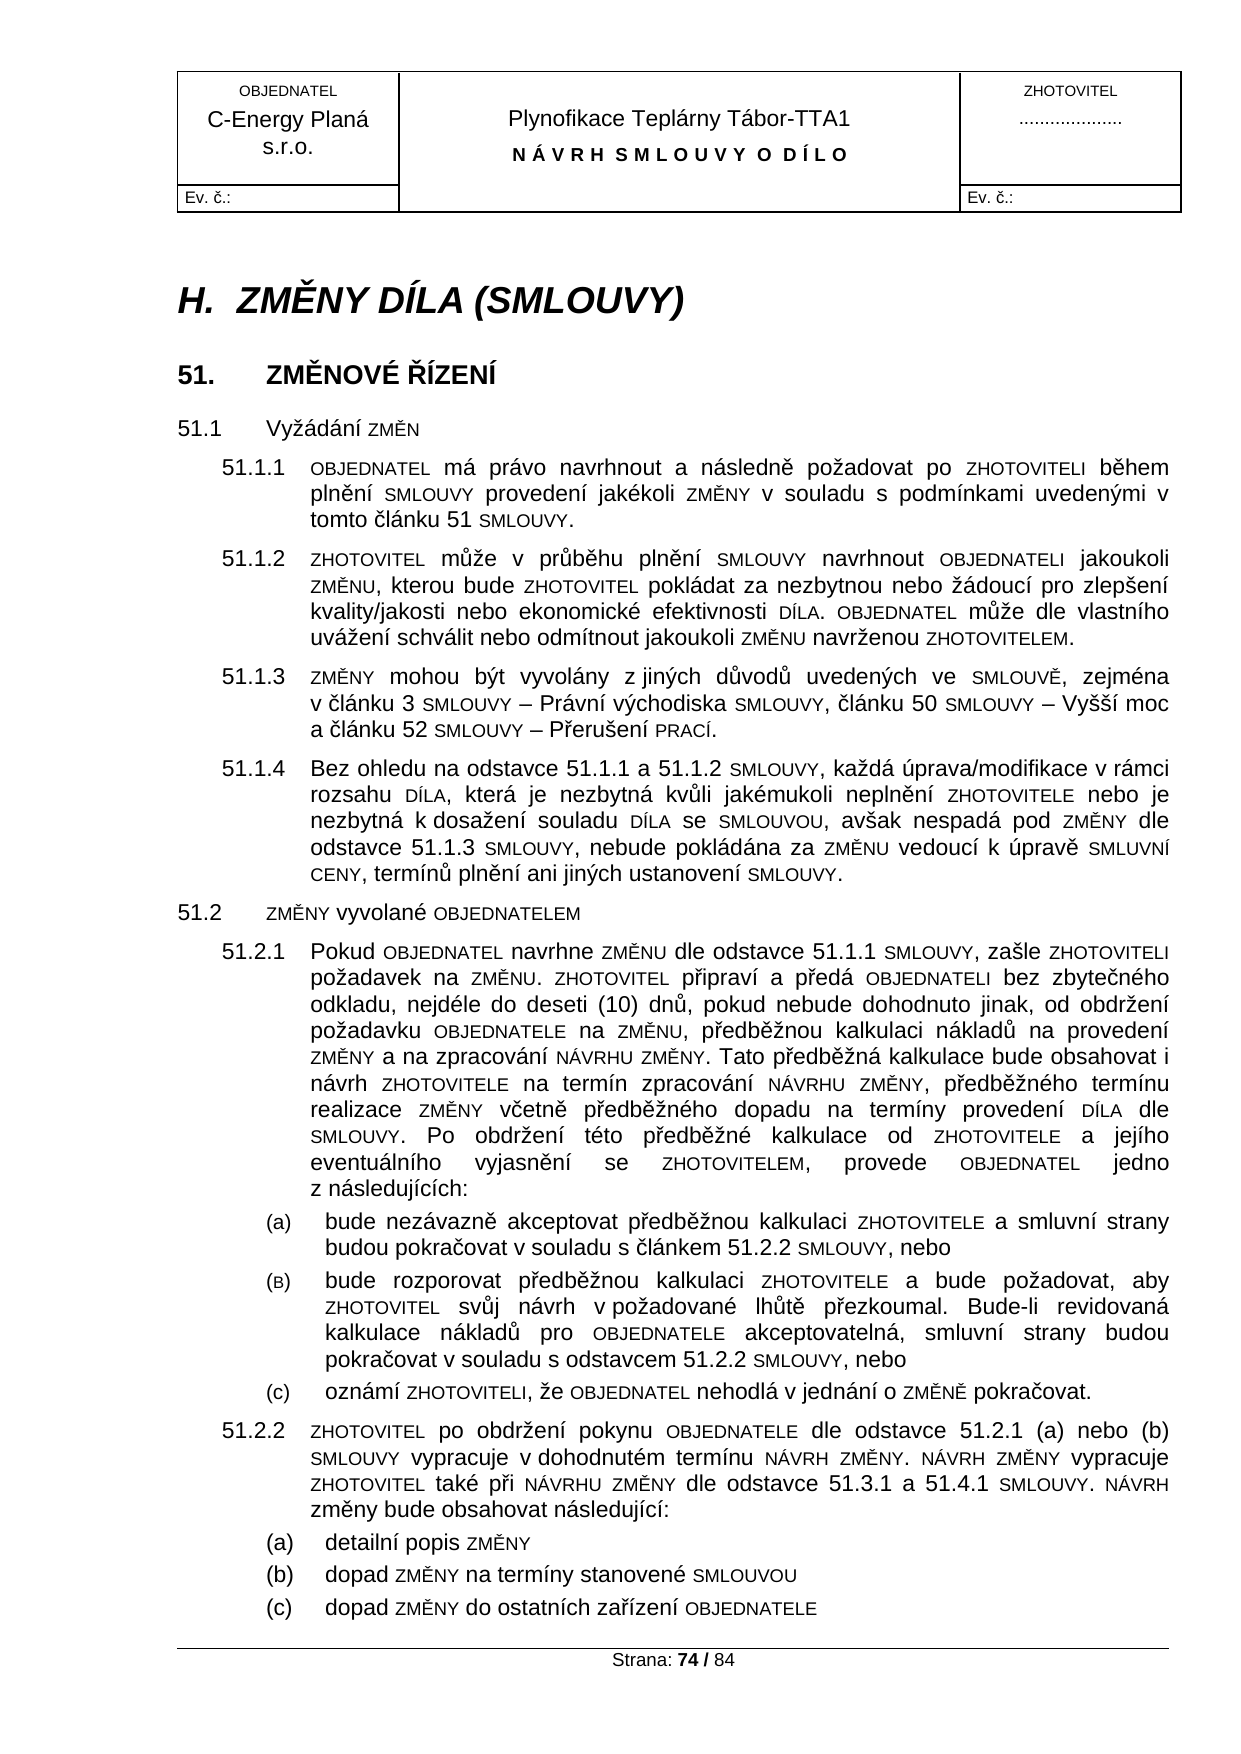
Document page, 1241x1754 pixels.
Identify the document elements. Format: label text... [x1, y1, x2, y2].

text Vyžádání změn [177, 415, 1169, 441]
list bude rozporovat předběžnou kalkulaci zhotovitele a bude požadovat, aby zhotovitel svůj návrh v požadované lhůtě přezkoumal. Bude-li revidovaná kalkulace nákladů pro objednatele akceptovatelná, smluvní strany budou pokračovat v souladu s odstavcem 51.2.2 smlouvy, nebo [266, 1267, 1169, 1372]
list bude nezávazně akceptovat předběžnou kalkulaci zhotovitele a smluvní strany budou pokračovat v souladu s článkem 51.2.2 smlouvy, nebo [266, 1208, 1169, 1260]
subtitle Bez ohledu na odstavce 51.1.1 a 51.1.2 smlouvy, každá úprava/modifikace v rámci rozsahu díla, která je nezbytná kvůli jakémukoli neplnění zhotovitele nebo je nezbytná k dosažení souladu díla se smlouvou, avšak nespadá pod změny dle odstavce 51.1.3 smlouvy, nebude pokládána za změnu vedoucí k úpravě smluvní ceny, termínů plnění ani jiných ustanovení smlouvy. [222, 755, 1169, 887]
subtitle Pokud objednatel navrhne změnu dle odstavce 51.1.1 smlouvy, zašle zhotoviteli požadavek na změnu. zhotovitel připraví a předá objednateli bez zbytečného odkladu, nejdéle do deseti (10) dnů, pokud nebude dohodnuto jinak, od obdržení požadavku objednatele na změnu, předběžnou kalkulaci nákladů na provedení změny a na zpracování návrhu změny. Tato předběžná kalkulace bude obsahovat i návrh zhotovitele na termín zpracování návrhu změny, předběžného termínu realizace změny včetně předběžného dopadu na termíny provedení díla dle smlouvy. Po obdržení této předběžné kalkulace od zhotovitele a jejího eventuálního vyjasnění se zhotovitelem, provede objednatel jedno z následujících: [222, 938, 1169, 1201]
subtitle změnové řízení [177, 359, 1169, 390]
list dopad změny do ostatních zařízení objednatele [266, 1594, 1169, 1620]
subtitle změny mohou být vyvolány z jiných důvodů uvedených ve smlouvě, zejména v článku 3 smlouvy – Právní východiska smlouvy, článku 50 smlouvy – Vyšší moc a článku 52 smlouvy – Přerušení prací. [222, 663, 1169, 742]
list dopad změny na termíny stanovené smlouvou [266, 1561, 1169, 1588]
subtitle změny díla (smlouvy) [177, 278, 1169, 321]
subtitle objednatel má právo navrhnout a následně požadovat po zhotoviteli během plnění smlouvy provedení jakékoli změny v souladu s podmínkami uvedenými v tomto článku 51 smlouvy. [222, 454, 1169, 533]
text změny vyvolané objednatelem [177, 899, 1169, 925]
list detailní popis změny [266, 1529, 1169, 1555]
subtitle zhotovitel může v průběhu plnění smlouvy navrhnout objednateli jakoukoli změnu, kterou bude zhotovitel pokládat za nezbytnou nebo žádoucí pro zlepšení kvality/jakosti nebo ekonomické efektivnosti díla. objednatel může dle vlastního uvážení schválit nebo odmítnout jakoukoli změnu navrženou zhotovitelem. [222, 545, 1169, 651]
subtitle zhotovitel po obdržení pokynu objednatele dle odstavce 51.2.1 (a) nebo (b) smlouvy vypracuje v dohodnutém termínu návrh změny. návrh změny vypracuje zhotovitel také při návrhu změny dle odstavce 51.3.1 a 51.4.1 smlouvy. návrh změny bude obsahovat následující: [222, 1417, 1169, 1523]
list oznámí zhotoviteli, že objednatel nehodlá v jednání o změně pokračovat. [266, 1378, 1169, 1405]
